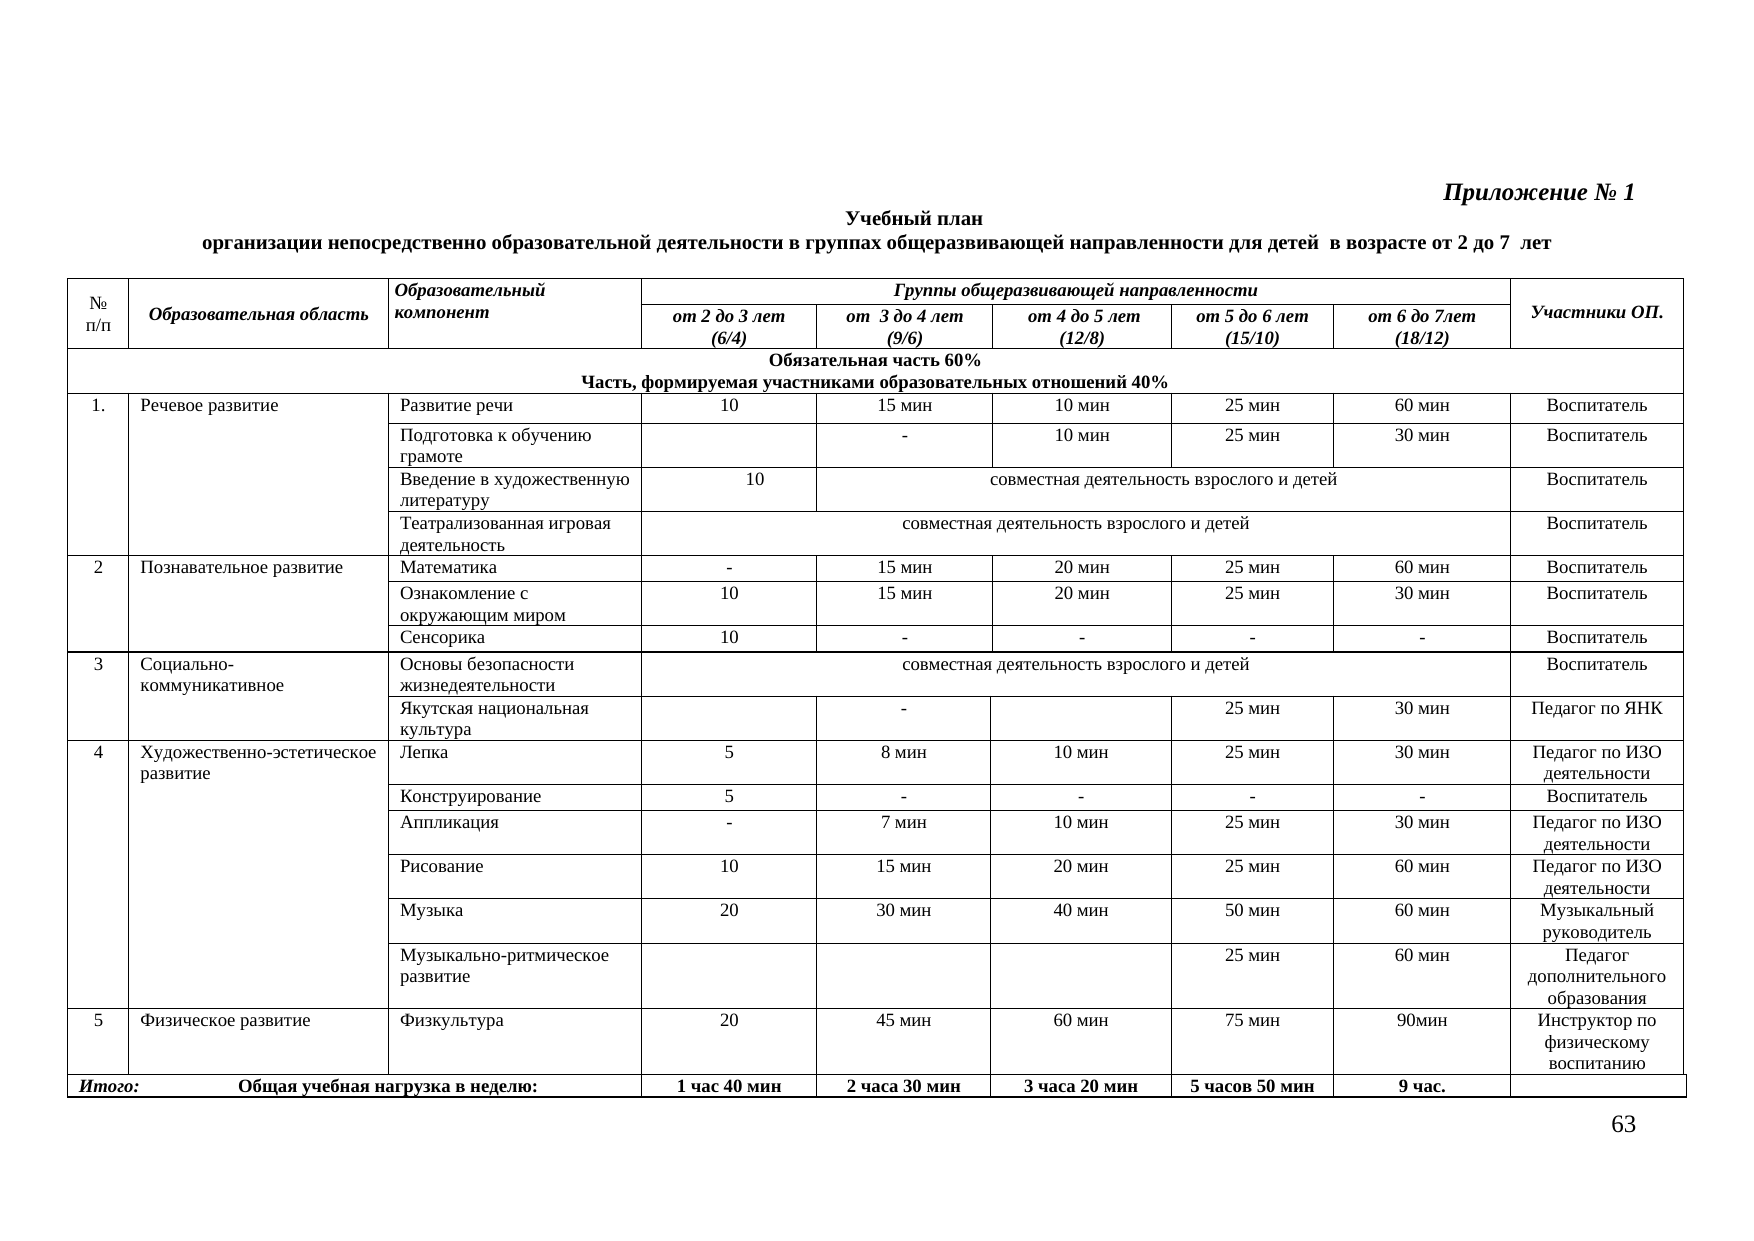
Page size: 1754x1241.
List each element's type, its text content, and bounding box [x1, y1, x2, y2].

table_cell 10 [642, 394, 816, 423]
table_cell - [817, 697, 990, 740]
text организации непосредственно образовательной деятельности в группах общеразвивающей направленности для детей в возрасте от 2 до 7 лет [118, 230, 1636, 254]
table_cell [1511, 1075, 1686, 1096]
table_cell Педагог дополнительного образования [1511, 944, 1683, 1008]
table_cell Рисование [389, 855, 641, 898]
table_cell 30 мин [1334, 582, 1510, 625]
table_cell 25 мин [1172, 944, 1333, 1008]
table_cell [1172, 1075, 1333, 1096]
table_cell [642, 1075, 816, 1096]
table_cell Ознакомление с окружающим миром [389, 582, 641, 625]
table_header Группы общеразвивающей направленности [642, 279, 1510, 304]
table_cell Воспитатель [1511, 582, 1683, 625]
table_cell 8 мин [817, 741, 990, 784]
table_cell 3 [68, 653, 128, 740]
table_cell 20 мин [993, 582, 1171, 625]
table_cell 75 мин [1172, 1009, 1333, 1074]
table_header Образовательная область [129, 279, 388, 348]
table_cell Воспитатель [1511, 626, 1683, 651]
table_cell Инструктор по физическому воспитанию [1511, 1009, 1683, 1074]
table_cell Сенсорика [389, 626, 641, 651]
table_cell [68, 1075, 641, 1096]
table_cell 25 мин [1172, 556, 1333, 581]
table_cell 20 мин [993, 556, 1171, 581]
table_cell 1. [68, 394, 128, 555]
table_cell Подготовка к обучению грамоте [389, 424, 641, 467]
table_cell 15 мин [817, 556, 992, 581]
table_cell - [991, 785, 1171, 810]
table_cell 60 мин [1334, 944, 1510, 1008]
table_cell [817, 1075, 990, 1096]
table_cell [642, 424, 816, 467]
table_cell 25 мин [1172, 582, 1333, 625]
table_cell 5 [642, 785, 816, 810]
table_cell 30 мин [1334, 697, 1510, 740]
table_cell 5 [642, 741, 816, 784]
table_cell 15 мин [817, 394, 992, 423]
table_cell 60 мин [1334, 394, 1510, 423]
table_cell - [817, 785, 990, 810]
table_cell Введение в художественную литературу [389, 468, 641, 511]
table_cell Воспитатель [1511, 468, 1683, 511]
table_cell 20 [642, 899, 816, 942]
table_cell 4 [68, 741, 128, 1008]
table_cell Якутская национальная культура [389, 697, 641, 740]
table_cell Воспитатель [1511, 556, 1683, 581]
table_cell - [642, 811, 816, 854]
table_cell - [993, 626, 1171, 651]
table_cell Математика [389, 556, 641, 581]
table_cell - [1334, 785, 1510, 810]
table_cell от 5 до 6 лет (15/10) [1172, 305, 1333, 348]
table_cell 10 мин [991, 741, 1171, 784]
table_cell Познавательное развитие [129, 556, 388, 651]
table_cell 15 мин [817, 582, 992, 625]
table_cell 25 мин [1172, 811, 1333, 854]
table_cell 30 мин [1334, 424, 1510, 467]
table_cell 7 мин [817, 811, 990, 854]
table_cell 5 [68, 1009, 128, 1074]
table_cell Музыкальный руководитель [1511, 899, 1683, 942]
table_cell 50 мин [1172, 899, 1333, 942]
table_header № п/п [68, 279, 128, 348]
table_cell - [1172, 626, 1333, 651]
table_cell 30 мин [817, 899, 990, 942]
table_cell Воспитатель [1511, 424, 1683, 467]
table_cell от 6 до 7лет (18/12) [1334, 305, 1510, 348]
table_cell 2 [68, 556, 128, 651]
table_cell Музыка [389, 899, 641, 942]
table_cell 25 мин [1172, 741, 1333, 784]
table_cell Воспитатель [1511, 394, 1683, 423]
table_cell Физкультура [389, 1009, 641, 1074]
table_cell совместная деятельность взрослого и детей [642, 512, 1510, 555]
table_cell 20 мин [991, 855, 1171, 898]
table_cell 25 мин [1172, 424, 1333, 467]
table_cell Воспитатель [1511, 785, 1683, 810]
table_cell Речевое развитие [129, 394, 388, 555]
table_cell - [642, 556, 816, 581]
table_cell Воспитатель [1511, 653, 1683, 696]
table_cell [991, 697, 1171, 740]
table_cell Социально- коммуникативное [129, 653, 388, 740]
table_cell [642, 697, 816, 740]
table_cell [817, 944, 990, 1008]
table_cell Педагог по ИЗО деятельности [1511, 741, 1683, 784]
table_cell 10 [642, 468, 816, 511]
table_cell Театрализованная игровая деятельность [389, 512, 641, 555]
table_cell 25 мин [1172, 394, 1333, 423]
table_header Участники ОП. [1511, 279, 1683, 348]
table_cell 90мин [1334, 1009, 1510, 1074]
table_cell Аппликация [389, 811, 641, 854]
table_cell 40 мин [991, 899, 1171, 942]
table_cell Лепка [389, 741, 641, 784]
table_cell Воспитатель [1511, 512, 1683, 555]
table_cell 60 мин [991, 1009, 1171, 1074]
table_cell от 3 до 4 лет (9/6) [817, 305, 992, 348]
table_cell 25 мин [1172, 855, 1333, 898]
table_cell 60 мин [1334, 855, 1510, 898]
table_cell Основы безопасности жизнедеятельности [389, 653, 641, 696]
table_cell - [1172, 785, 1333, 810]
table_header Образовательный компонент [389, 279, 641, 348]
text Приложение № 1 [118, 177, 1636, 206]
table_cell 30 мин [1334, 811, 1510, 854]
table_cell 10 мин [993, 424, 1171, 467]
table_cell 10 [642, 582, 816, 625]
table_cell 10 [642, 626, 816, 651]
table_cell 45 мин [817, 1009, 990, 1074]
table_cell - [817, 424, 992, 467]
table_cell Физическое развитие [129, 1009, 388, 1074]
table_cell 15 мин [817, 855, 990, 898]
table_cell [991, 1075, 1171, 1096]
table_cell от 4 до 5 лет (12/8) [993, 305, 1171, 348]
table_cell от 2 до 3 лет (6/4) [642, 305, 816, 348]
table_cell 25 мин [1172, 697, 1333, 740]
table_cell Конструирование [389, 785, 641, 810]
table_cell 30 мин [1334, 741, 1510, 784]
table_cell Педагог по ИЗО деятельности [1511, 855, 1683, 898]
table_cell Обязательная часть 60% Часть, формируемая участниками образовательных отношений 40% [68, 349, 1683, 392]
table_cell - [817, 626, 992, 651]
table_cell 60 мин [1334, 556, 1510, 581]
table_cell 10 мин [993, 394, 1171, 423]
table_cell Педагог по ЯНК [1511, 697, 1683, 740]
table_cell 20 [642, 1009, 816, 1074]
table_cell Художественно-эстетическое развитие [129, 741, 388, 1008]
table_cell Музыкально-ритмическое развитие [389, 944, 641, 1008]
table_cell - [1334, 626, 1510, 651]
table_cell 60 мин [1334, 899, 1510, 942]
table_cell 9 час. (18 занятий) [1334, 1075, 1510, 1096]
text Учебный план [118, 206, 1636, 230]
table_cell 10 мин [991, 811, 1171, 854]
table_cell Педагог по ИЗО деятельности [1511, 811, 1683, 854]
table_cell Развитие речи [389, 394, 641, 423]
table_cell [642, 944, 816, 1008]
table_cell [991, 944, 1171, 1008]
table_cell 10 [642, 855, 816, 898]
table_cell совместная деятельность взрослого и детей [642, 653, 1510, 696]
table_cell совместная деятельность взрослого и детей [817, 468, 1510, 511]
